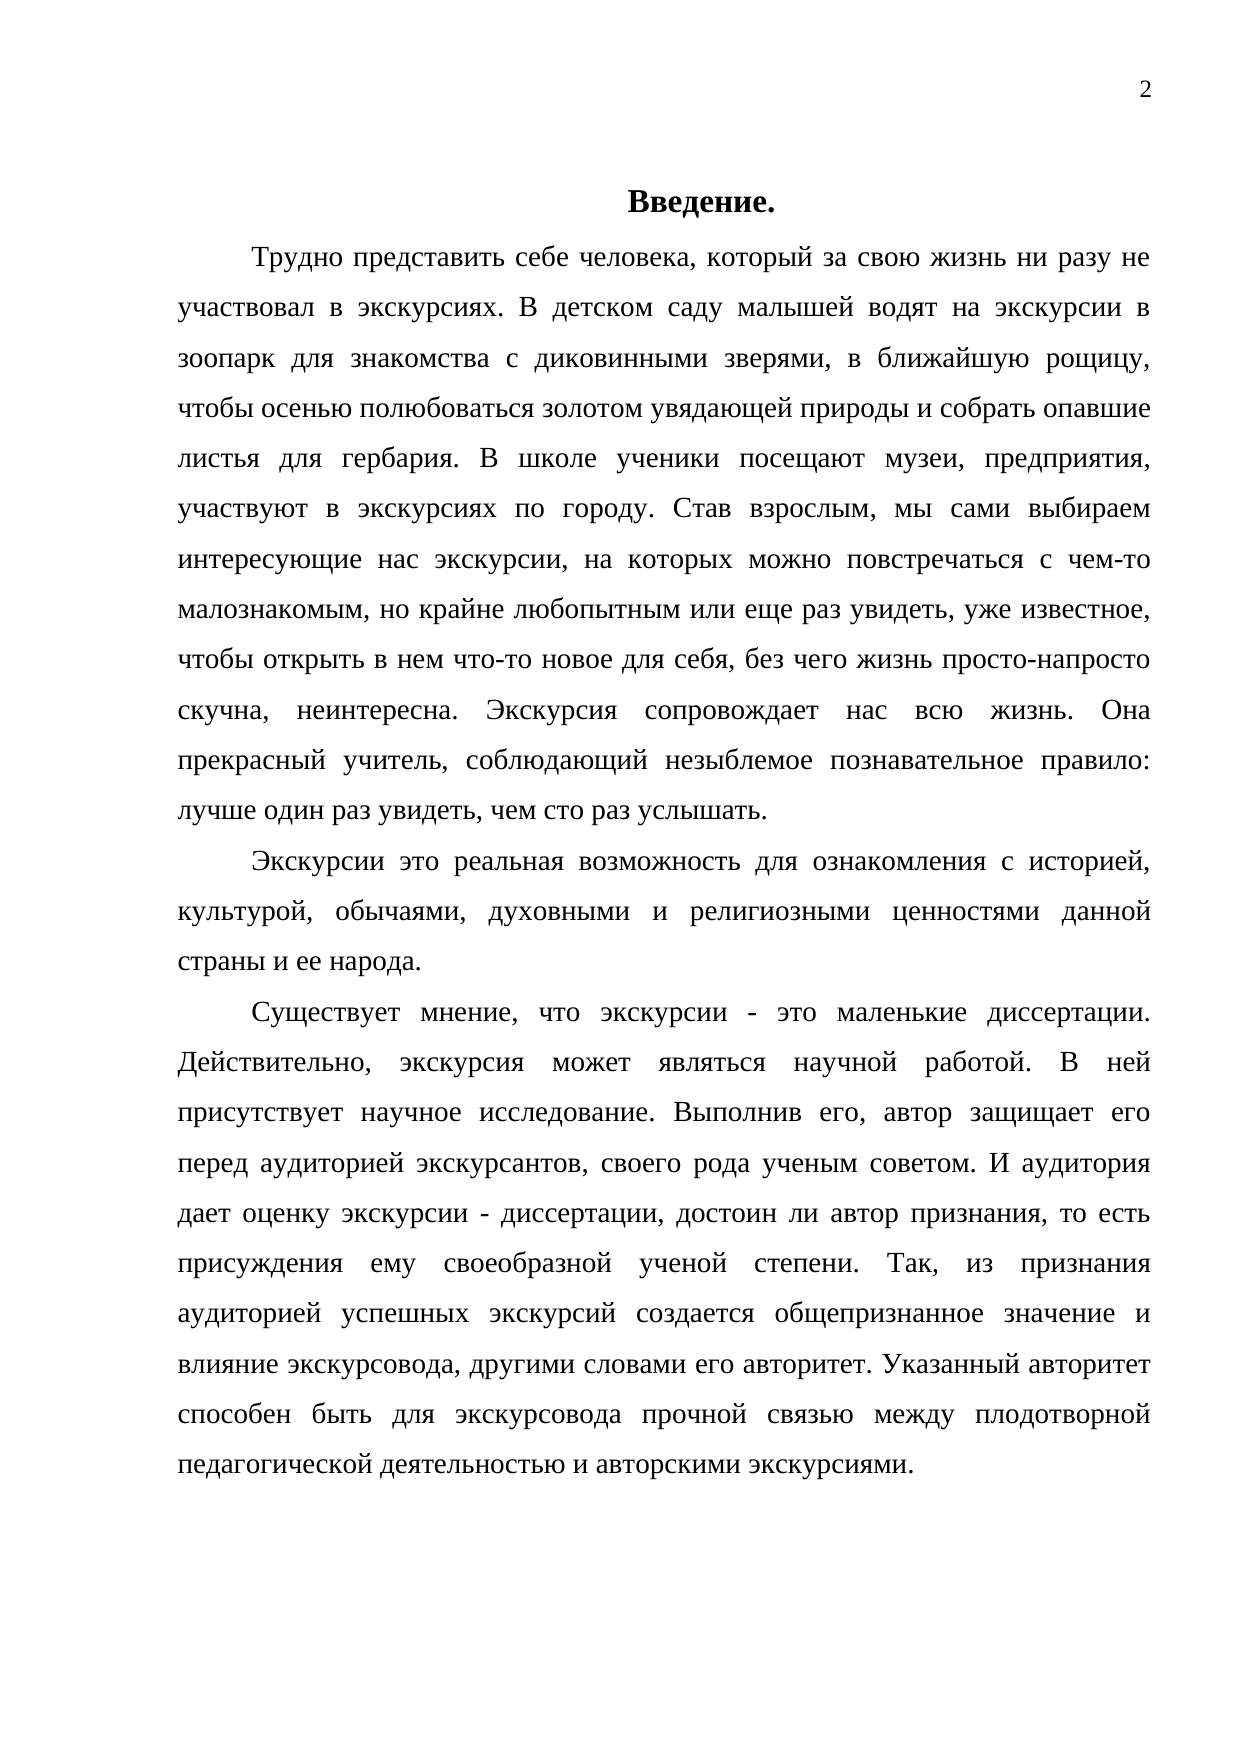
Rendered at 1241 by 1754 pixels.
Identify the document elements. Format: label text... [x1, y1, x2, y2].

text Существует мнение, что экскурсии - это маленькие диссертации. Действительно, экскурсия может являться научной работой. В ней присутствует научное исследование. Выполнив его, автор защищает его перед аудиторией экскурсантов, своего рода ученым советом. И аудитория дает оценку экскурсии - диссертации, достоин ли автор признания, то есть присуждения ему своеобразной ученой степени. Так, из признания аудиторией успешных экскурсий создается общепризнанное значение и влияние экскурсовода, другими словами его авторитет. Указанный авторитет способен быть для экскурсовода прочной связью между плодотворной педагогической деятельностью и авторскими экскурсиями. [177, 994, 1152, 1480]
text Трудно представить себе человека, который за свою жизнь ни разу не участвовал в экскурсиях. В детском саду малышей водят на экскурсии в зоопарк для знакомства с диковинными зверями, в ближайшую рощицу, чтобы осенью полюбоваться золотом увядающей природы и собрать опавшие листья для гербария. В школе ученики посещают музеи, предприятия, участвуют в экскурсиях по городу. Став взрослым, мы сами выбираем интересующие нас экскурсии, на которых можно повстречаться с чем-то малознакомым, но крайне любопытным или еще раз увидеть, уже известное, чтобы открыть в нем что-то новое для себя, без чего жизнь просто-напросто скучна, неинтересна. Экскурсия сопровождает нас всю жизнь. Она прекрасный учитель, соблюдающий незыблемое познавательное правило: лучше один раз увидеть, чем сто раз услышать. [177, 239, 1152, 826]
text Экскурсии это реальная возможность для ознакомления с историей, культурой, обычаями, духовными и религиозными ценностями данной страны и ее народа. [177, 843, 1152, 977]
text Введение. [177, 182, 1152, 220]
